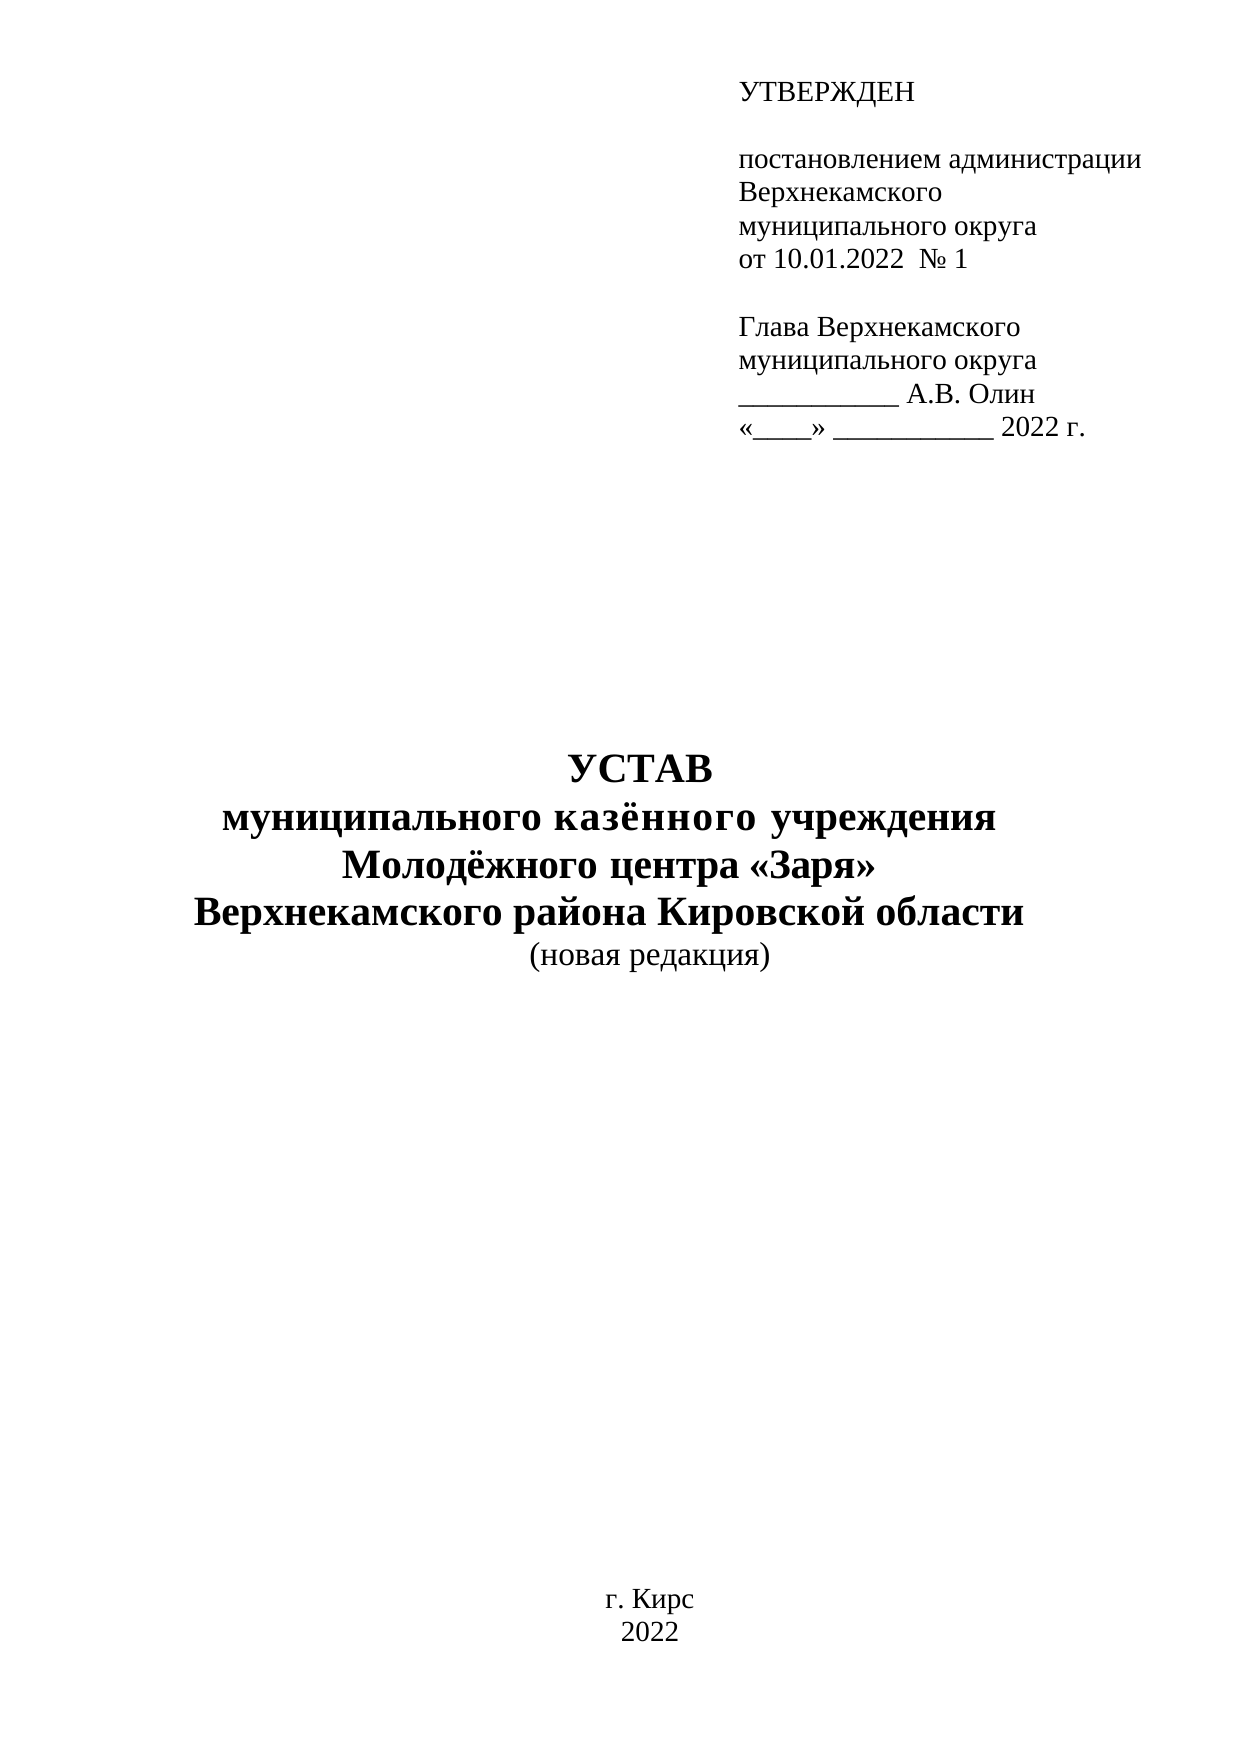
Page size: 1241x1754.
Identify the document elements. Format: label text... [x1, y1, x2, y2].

text муниципального казённого учреждения Молодёжного центра «Заря» [148, 792, 1070, 887]
text г. Кирс [148, 1581, 1152, 1614]
text Глава Верхнекамского [738, 309, 1152, 342]
text постановлением администрации [738, 141, 1152, 174]
text ___________ А.В. Олин [738, 376, 1152, 409]
text от 10.01.2022 № 1 [738, 242, 1152, 275]
text Верхнекамского муниципального округа [738, 174, 1152, 242]
text муниципального округа [738, 342, 1152, 376]
text (новая редакция) [148, 934, 1152, 973]
text УСТАВ [243, 745, 1070, 792]
text УТВЕРЖДЕН [738, 74, 1152, 107]
text «____» ___________ 2022 г. [738, 409, 1152, 443]
text 2022 [148, 1614, 1152, 1648]
text Верхнекамского района Кировской области [148, 887, 1070, 934]
